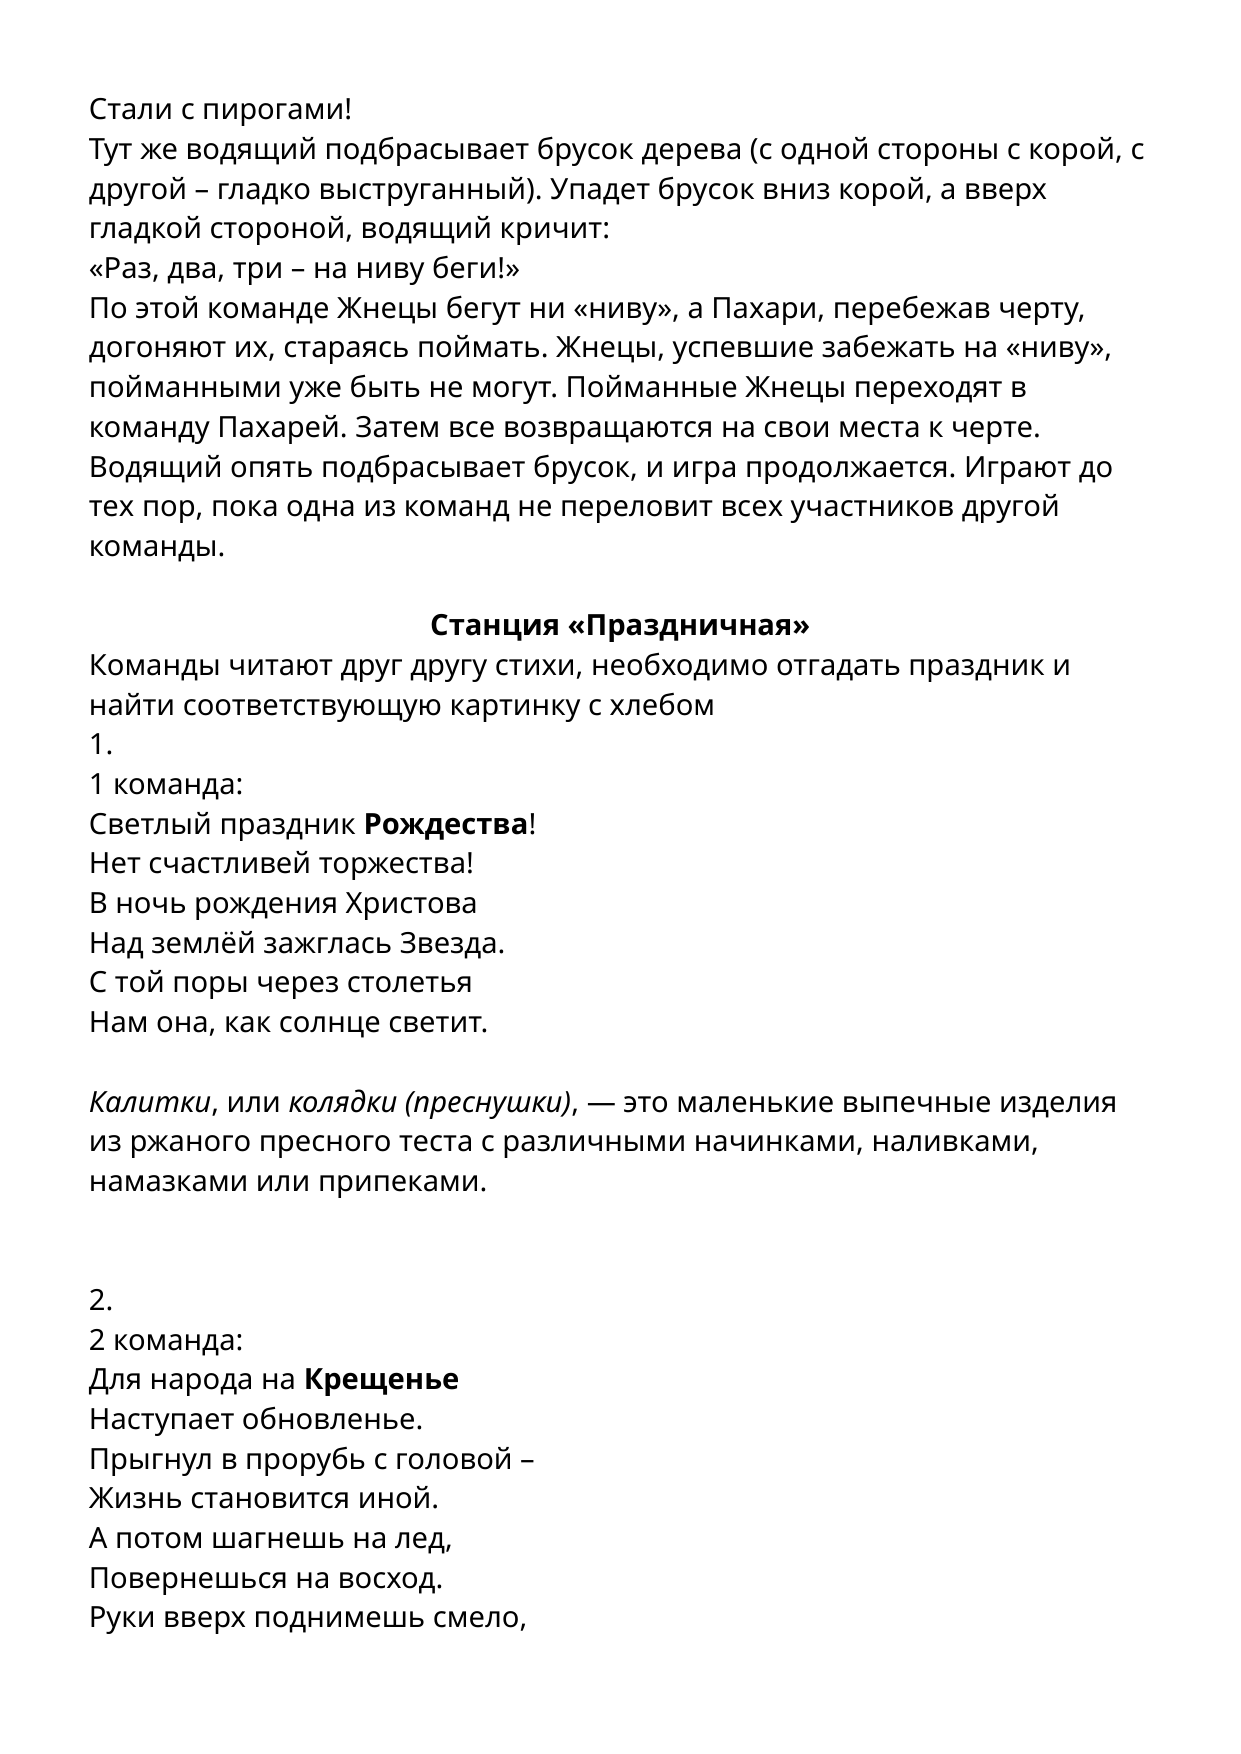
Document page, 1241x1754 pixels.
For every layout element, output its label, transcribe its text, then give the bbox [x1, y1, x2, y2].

text Калитки, или колядки (преснушки), — это маленькие выпечные изделия из ржаного пресного теста с различными начинками, наливками, намазками или припеками. [89, 1081, 1152, 1200]
text Светлый праздник Рождества! Нет счастливей торжества! В ночь рождения Христова Над землёй зажглась Звезда. С той поры через столетья Нам она, как солнце светит. [89, 803, 1152, 1041]
text Для народа на Крещенье [89, 1359, 1152, 1398]
text А потом шагнешь на лед, [89, 1517, 1152, 1557]
text 2 команда: [89, 1319, 1152, 1359]
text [89, 89, 1152, 128]
text Тут же водящий подбрасывает брусок дерева (с одной стороны с корой, с другой – гладко выструганный). Упадет брусок вниз корой, а вверх гладкой стороной, водящий кричит: [89, 128, 1152, 247]
text 1. [89, 724, 1152, 763]
text Прыгнул в прорубь с головой – [89, 1438, 1152, 1478]
text Повернешься на восход. [89, 1557, 1152, 1597]
text Жизнь становится иной. [89, 1478, 1152, 1517]
text Руки вверх поднимешь смело, [89, 1597, 1152, 1636]
text «Раз, два, три – на ниву беги!» [89, 247, 1152, 287]
text Наступает обновленье. [89, 1398, 1152, 1438]
text Команды читают друг другу стихи, необходимо отгадать праздник и найти соответствующую картинку с хлебом [89, 644, 1152, 724]
text 1 команда: [89, 763, 1152, 803]
text По этой команде Жнецы бегут ни «ниву», а Пахари, перебежав черту, догоняют их, стараясь поймать. Жнецы, успевшие забежать на «ниву», пойманными уже быть не могут. Пойманные Жнецы переходят в команду Пахарей. Затем все возвращаются на свои места к черте. Водящий опять подбрасывает брусок, и игра продолжается. Играют до тех пор, пока одна из команд не переловит всех участников другой команды. [89, 287, 1152, 565]
text Станция «Праздничная» [89, 604, 1152, 644]
text 2. [89, 1279, 1152, 1319]
